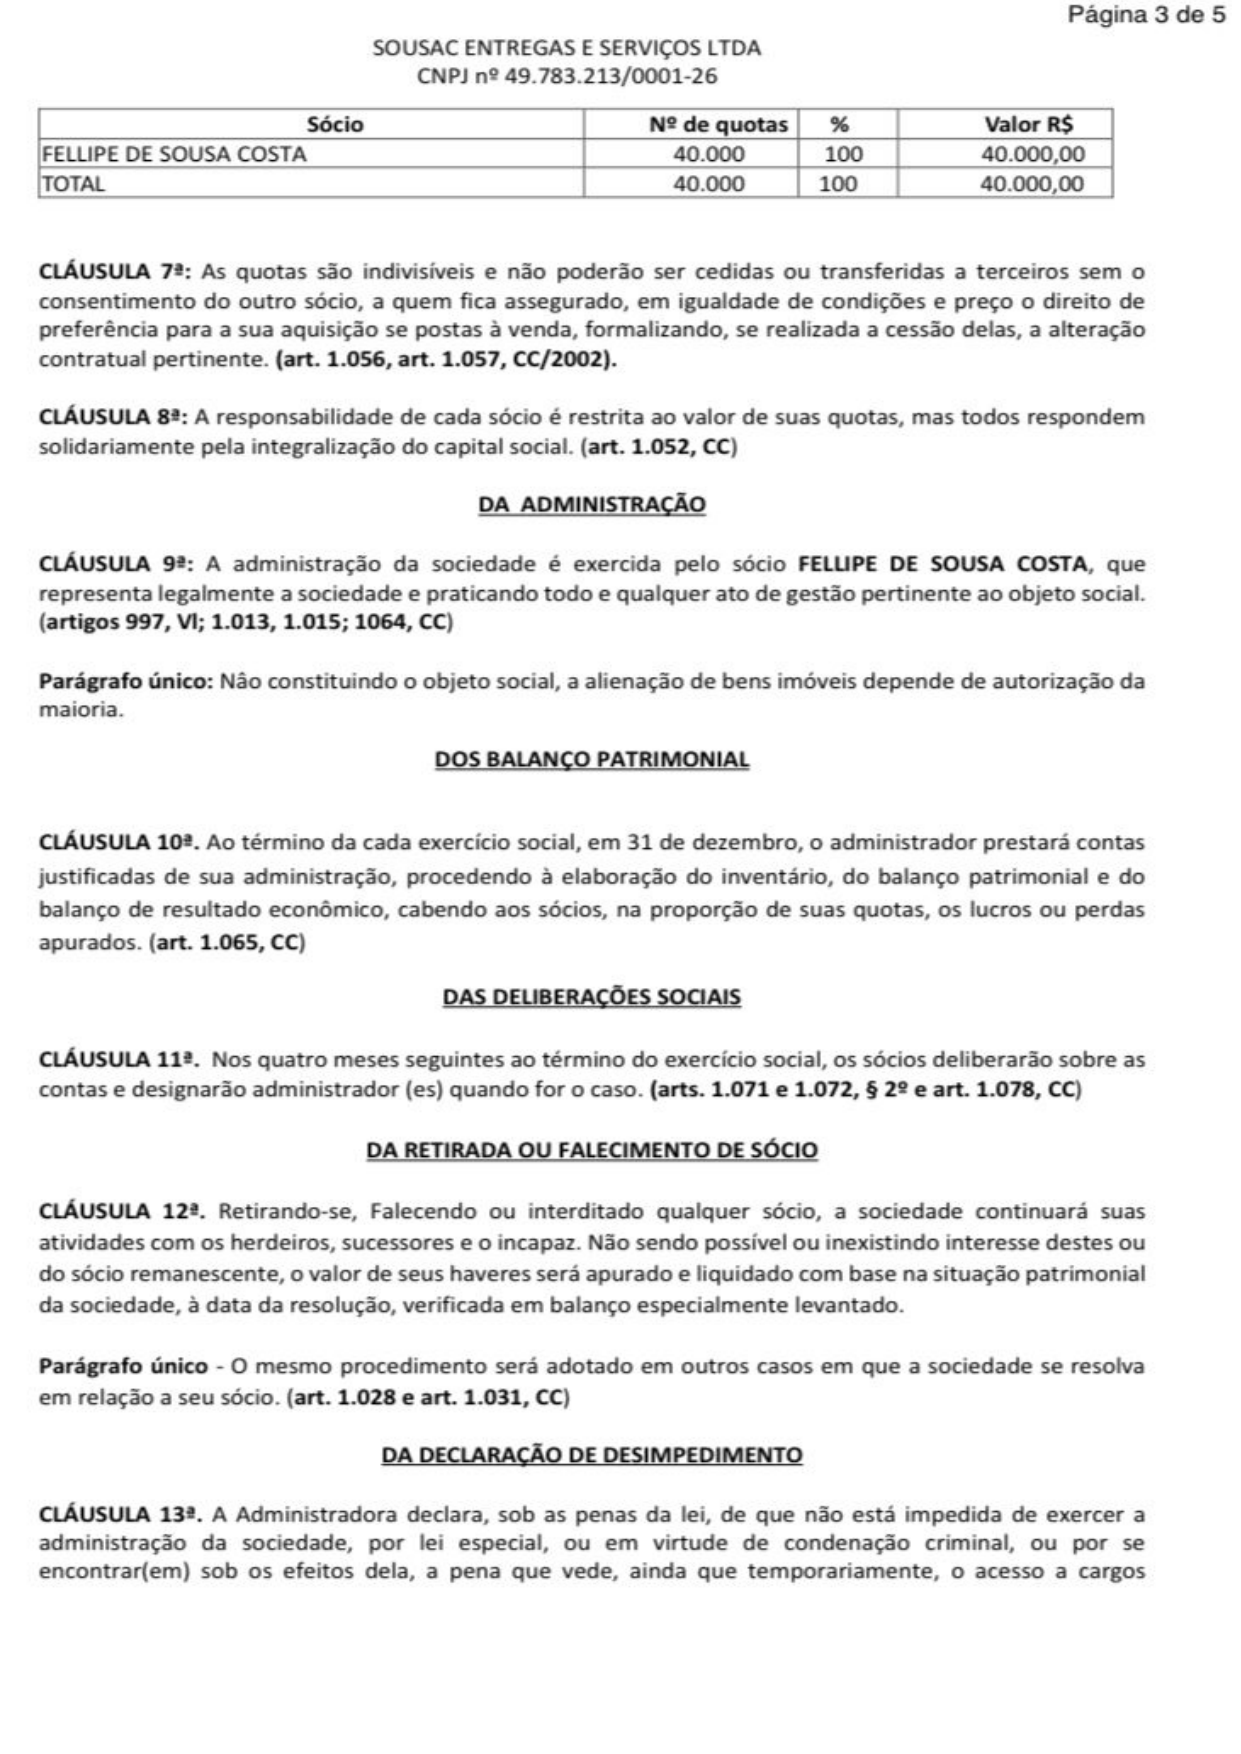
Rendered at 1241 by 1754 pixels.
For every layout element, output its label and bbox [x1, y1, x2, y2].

picture [14, 0, 1232, 1597]
